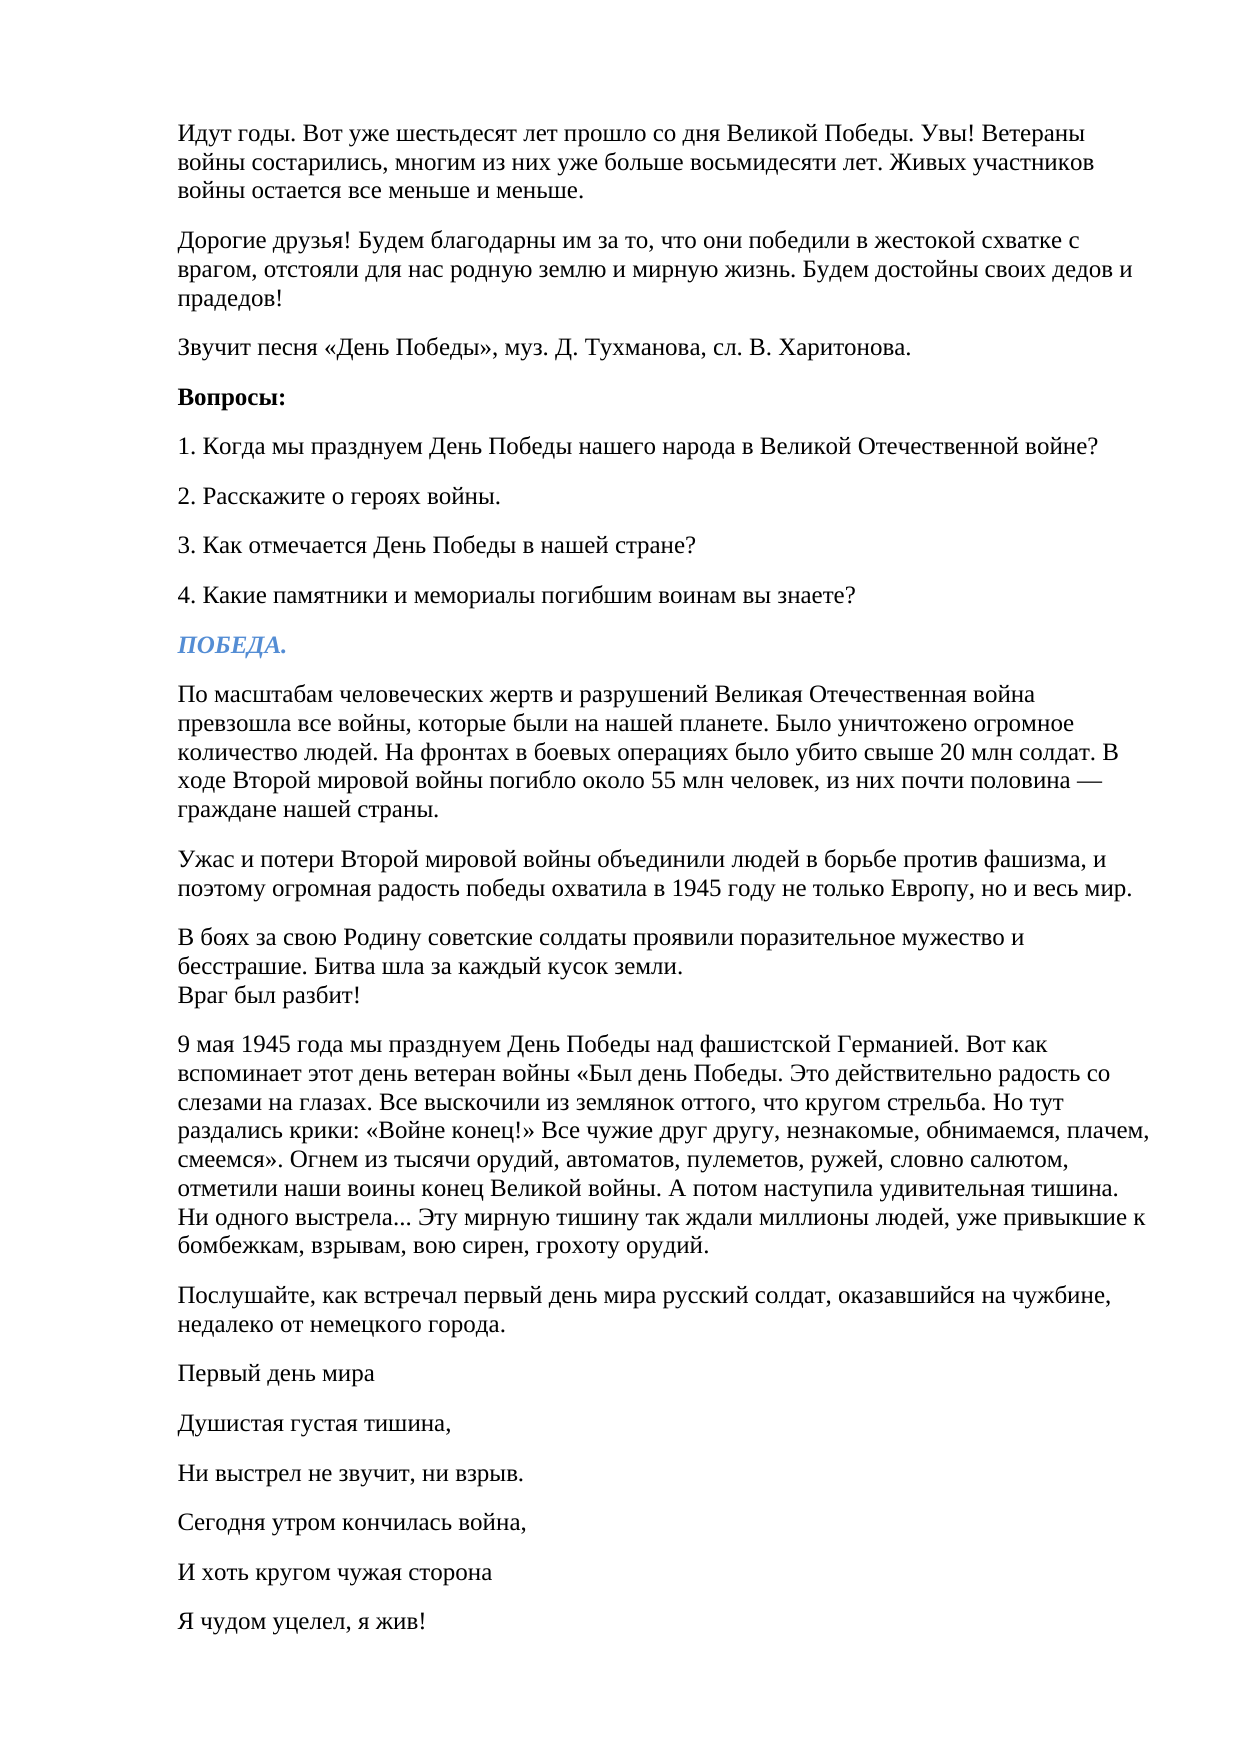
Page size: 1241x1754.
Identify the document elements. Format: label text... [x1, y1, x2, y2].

text 2. Расскажите о героях войны. [177, 481, 1152, 510]
text Идут годы. Вот уже шестьдесят лет прошло со дня Великой Победы. Увы! Ветераны войны состарились, многим из них уже больше восьмидесяти лет. Живых участников войны остается все меньше и меньше. [177, 118, 1152, 204]
text Звучит песня «День Победы», муз. Д. Тухманова, сл. В. Харитонова. [177, 332, 1152, 361]
text Я чудом уцелел, я жив! [177, 1606, 1152, 1635]
text И хоть кругом чужая сторона [177, 1557, 1152, 1586]
text Сегодня утром кончилась война, [177, 1507, 1152, 1536]
text 9 мая 1945 года мы празднуем День Победы над фашистской Германией. Вот как вспоминает этот день ветеран войны «Был день Победы. Это действительно радость со слезами на глазах. Все выскочили из землянок оттого, что кругом стрельба. Но тут раздались крики: «Войне конец!» Все чужие друг другу, незнакомые, обнимаемся, плачем, смеемся». Огнем из тысячи орудий, автоматов, пулеметов, ружей, словно салютом, отметили наши воины конец Великой войны. А потом наступила удивительная тишина. Ни одного выстрела... Эту мирную тишину так ждали миллионы людей, уже привыкшие к бомбежкам, взрывам, вою сирен, грохоту орудий. [177, 1029, 1152, 1259]
text Вопросы: [177, 382, 1152, 411]
text Ужас и потери Второй мировой войны объединили людей в борьбе против фашизма, и поэтому огромная радость победы охватила в 1945 году не только Европу, но и весь мир. [177, 844, 1152, 901]
text Ни выстрел не звучит, ни взрыв. [177, 1458, 1152, 1486]
text Душистая густая тишина, [177, 1408, 1152, 1437]
text Послушайте, как встречал первый день мира русский солдат, оказавшийся на чужбине, недалеко от немецкого города. [177, 1280, 1152, 1338]
text 1. Когда мы празднуем День Победы нашего народа в Великой Отечественной войне? [177, 431, 1152, 460]
text ПОБЕДА. [177, 630, 1152, 658]
text По масштабам человеческих жертв и разрушений Великая Отечественная война превзошла все войны, которые были на нашей планете. Было уничтожено огромное количество людей. На фронтах в боевых операциях было убито свыше 20 млн солдат. В ходе Второй мировой войны погибло около 55 млн человек, из них почти половина — граждане нашей страны. [177, 679, 1152, 823]
text 3. Как отмечается День Победы в нашей стране? [177, 531, 1152, 559]
text Дорогие друзья! Будем благодарны им за то, что они победили в жестокой схватке с врагом, отстояли для нас родную землю и мирную жизнь. Будем достойны своих дедов и прадедов! [177, 225, 1152, 311]
text Первый день мира [177, 1358, 1152, 1387]
text В боях за свою Родину советские солдаты проявили поразительное мужество и бесстрашие. Битва шла за каждый кусок земли. Враг был разбит! [177, 922, 1152, 1008]
text 4. Какие памятники и мемориалы погибшим воинам вы знаете? [177, 580, 1152, 609]
